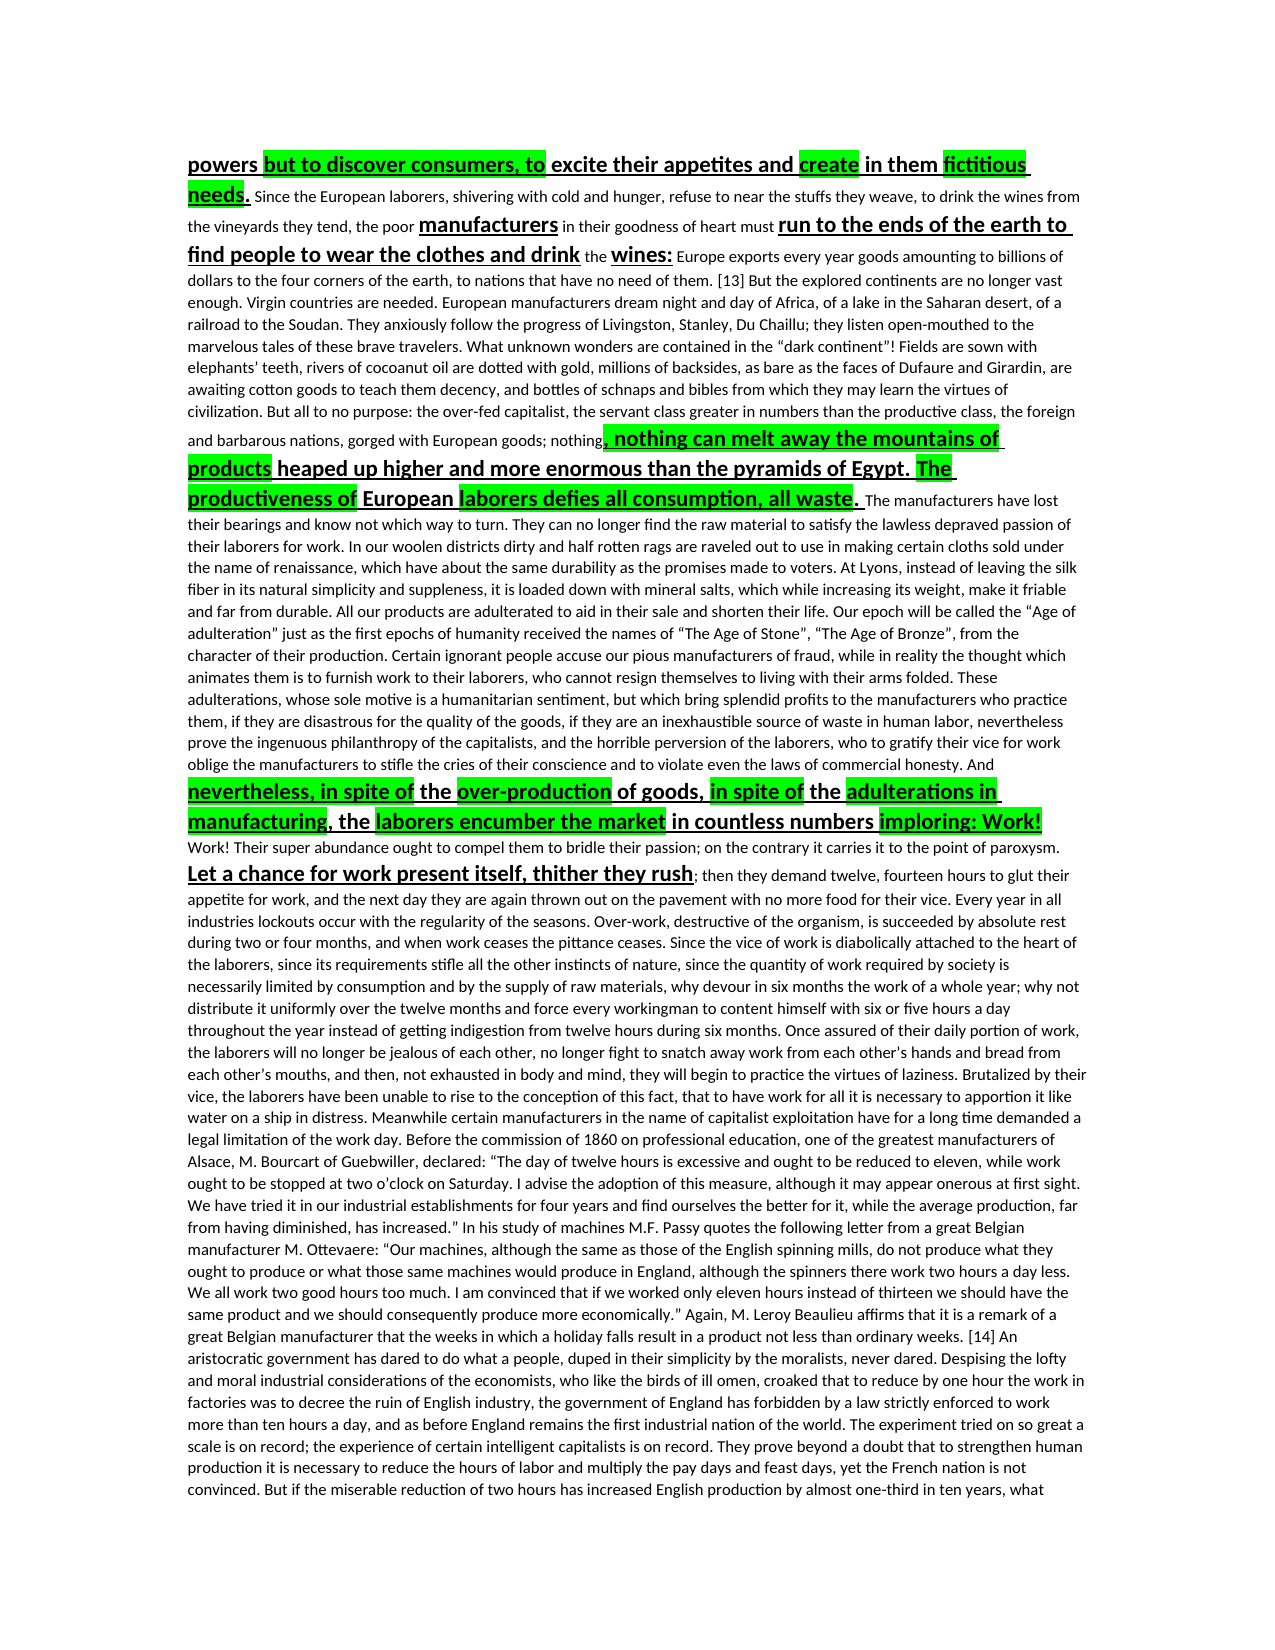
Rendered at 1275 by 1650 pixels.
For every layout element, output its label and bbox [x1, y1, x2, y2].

text [187, 150, 1087, 1500]
